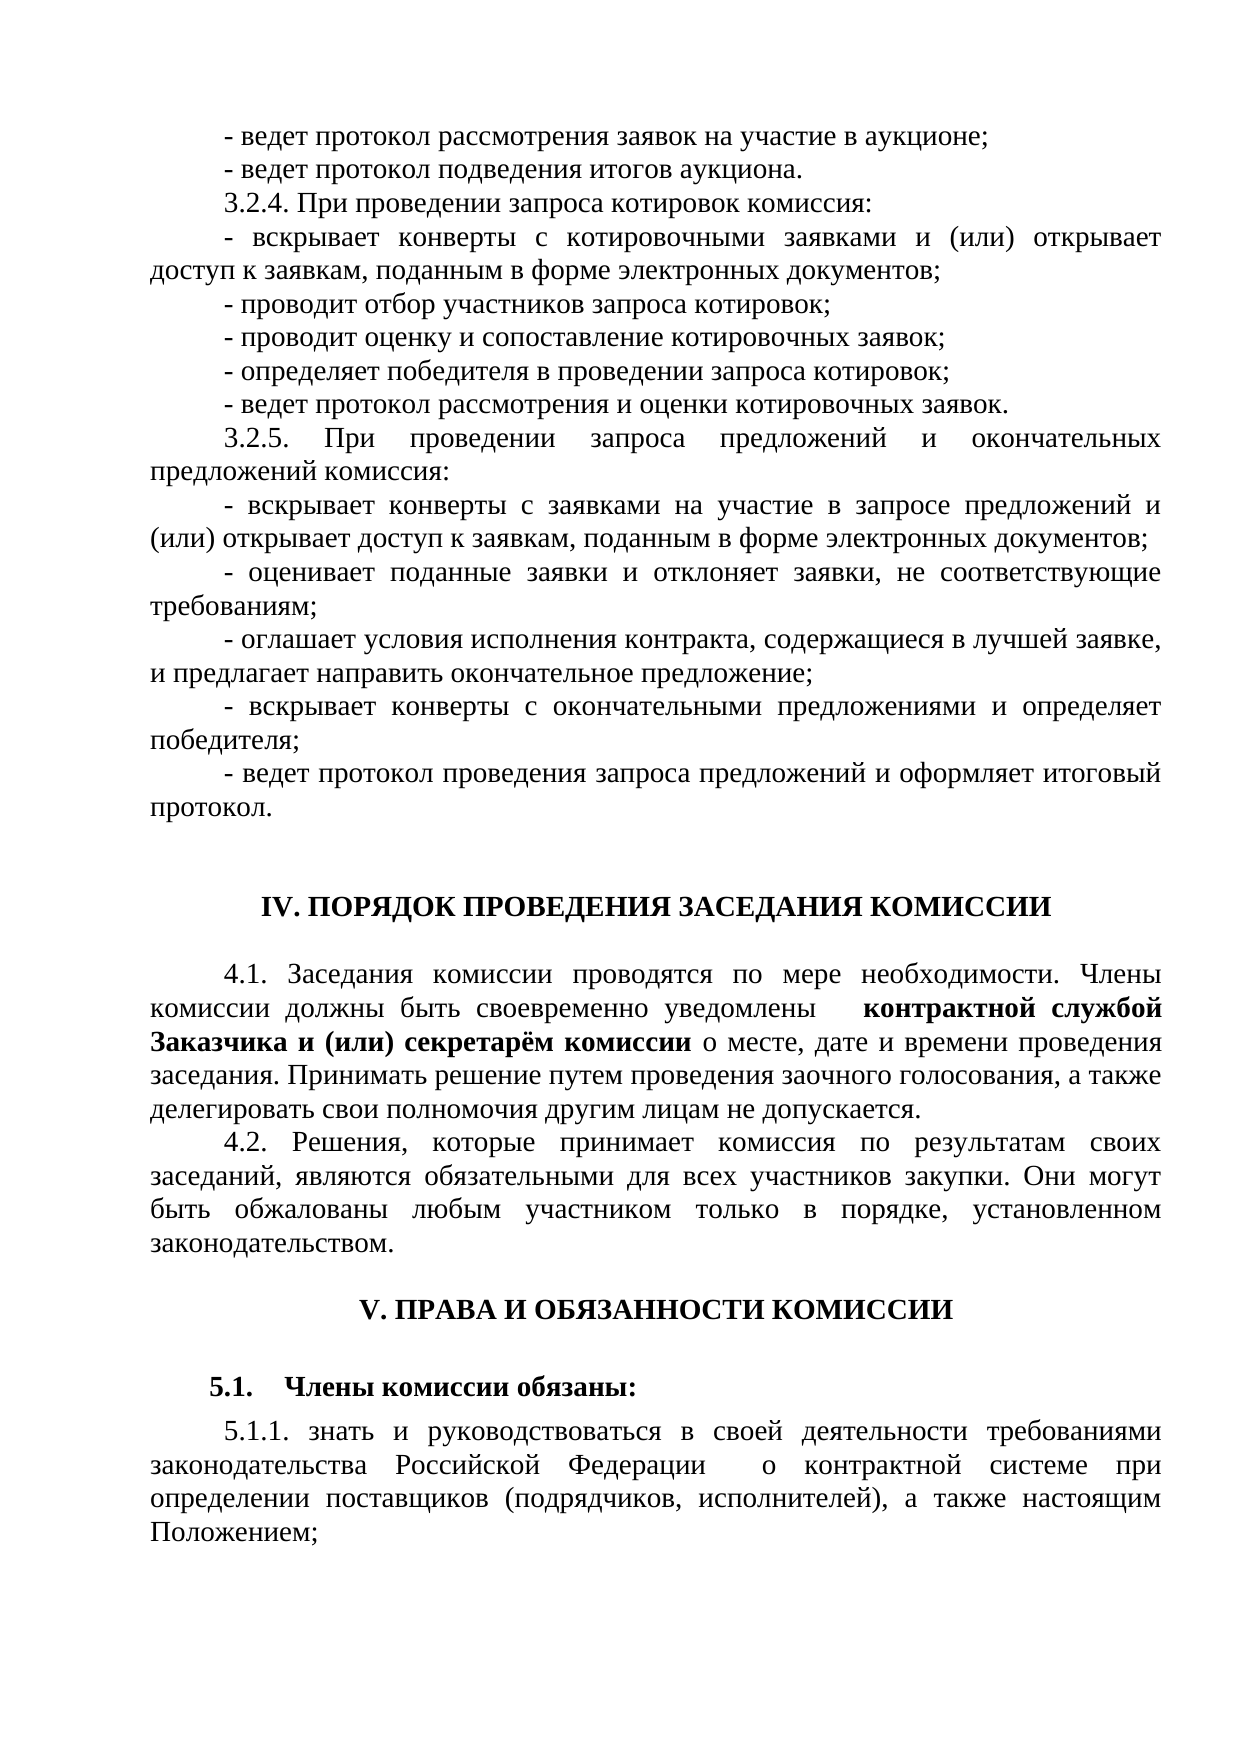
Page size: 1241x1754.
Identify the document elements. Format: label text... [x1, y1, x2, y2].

text - ведет протокол проведения запроса предложений и оформляет итоговый протокол. [150, 755, 1162, 822]
text IV. ПОРЯДОК ПРОВЕДЕНИЯ ЗАСЕДАНИЯ КОМИССИИ [150, 889, 1162, 923]
text - ведет протокол подведения итогов аукциона. [150, 152, 1162, 185]
text - проводит отбор участников запроса котировок; [150, 286, 1162, 319]
text - определяет победителя в проведении запроса котировок; [150, 353, 1162, 386]
list Члены комиссии обязаны: [209, 1369, 1162, 1403]
text - вскрывает конверты с окончательными предложениями и определяет победителя; [150, 688, 1162, 755]
text - вскрывает конверты с заявками на участие в запросе предложений и (или) открывает доступ к заявкам, поданным в форме электронных документов; [150, 487, 1162, 554]
text 3.2.5. При проведении запроса предложений и окончательных предложений комиссия: [150, 420, 1162, 487]
text - ведет протокол рассмотрения заявок на участие в аукционе; [150, 118, 1162, 152]
text - вскрывает конверты с котировочными заявками и (или) открывает доступ к заявкам, поданным в форме электронных документов; [150, 219, 1162, 286]
list 5.1.1. знать и руководствоваться в своей деятельности требованиями законодательства Российской Федерации о контрактной системе при определении поставщиков (подрядчиков, исполнителей), а также настоящим Положением; [150, 1413, 1162, 1548]
text 4.2. Решения, которые принимает комиссия по результатам своих заседаний, являются обязательными для всех участников закупки. Они могут быть обжалованы любым участником только в порядке, установленном законодательством. [150, 1124, 1162, 1258]
text V. ПРАВА И ОБЯЗАННОСТИ КОМИССИИ [150, 1292, 1162, 1326]
text - ведет протокол рассмотрения и оценки котировочных заявок. [150, 386, 1162, 420]
text 3.2.4. При проведении запроса котировок комиссия: [150, 185, 1162, 219]
text - оценивает поданные заявки и отклоняет заявки, не соответствующие требованиям; [150, 554, 1162, 621]
text - проводит оценку и сопоставление котировочных заявок; [150, 319, 1162, 353]
text - оглашает условия исполнения контракта, содержащиеся в лучшей заявке, и предлагает направить окончательное предложение; [150, 621, 1162, 688]
text 4.1. Заседания комиссии проводятся по мере необходимости. Члены комиссии должны быть своевременно уведомлены контрактной службой Заказчика и (или) секретарём комиссии о месте, дате и времени проведения заседания. Принимать решение путем проведения заочного голосования, а также делегировать свои полномочия другим лицам не допускается. [150, 957, 1162, 1124]
